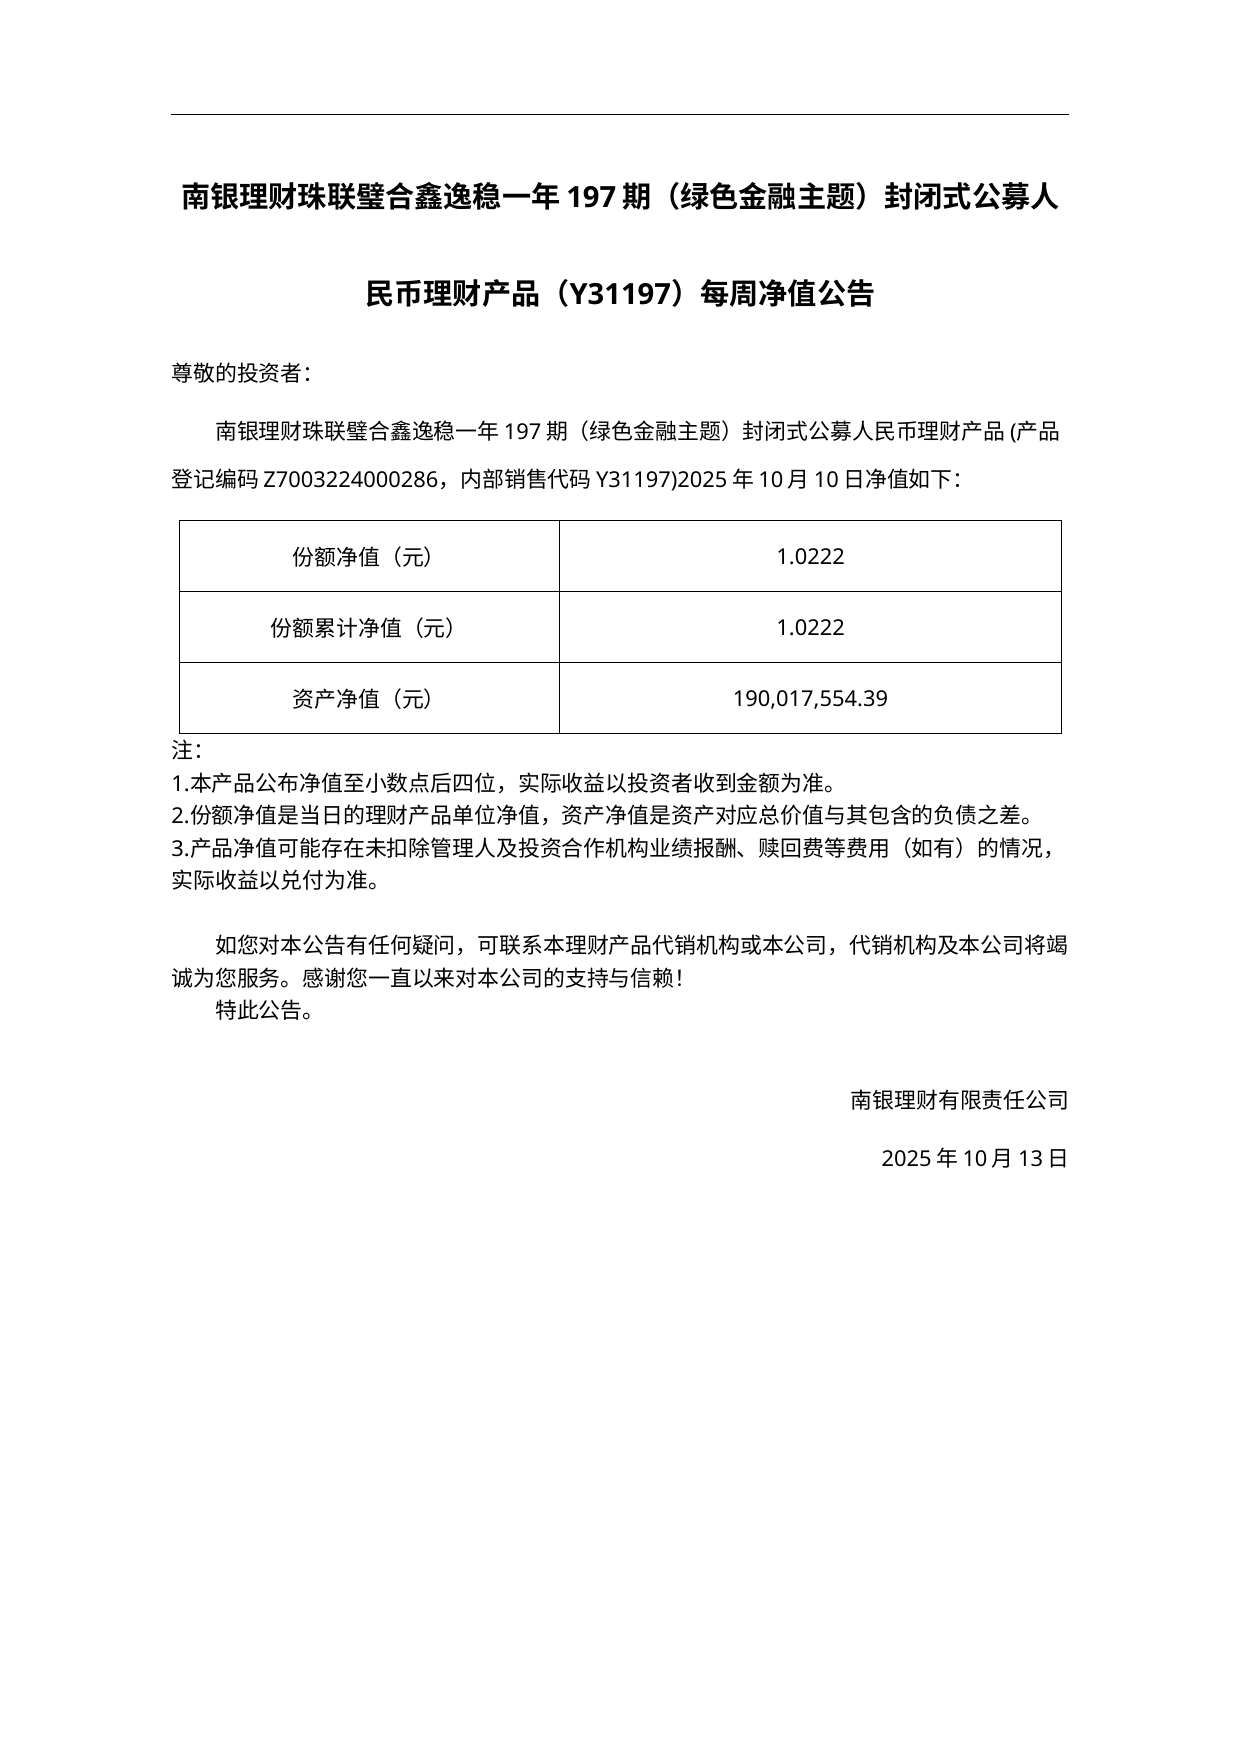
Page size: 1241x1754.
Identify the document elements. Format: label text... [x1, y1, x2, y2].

table_header 份额净值（元） [180, 521, 559, 591]
text 尊敬的投资者： [171, 355, 1069, 388]
table_cell 份额累计净值（元） [180, 592, 559, 662]
table_cell 190,017,554.39 [560, 663, 1061, 733]
text 1.本产品公布净值至小数点后四位，实际收益以投资者收到金额为准。 [171, 765, 1069, 798]
text 2.份额净值是当日的理财产品单位净值，资产净值是资产对应总价值与其包含的负债之差。 [171, 798, 1069, 830]
text 注： [171, 733, 1069, 765]
text 特此公告。 [171, 993, 1069, 1025]
text 2025年10月13日 [171, 1140, 1069, 1173]
text 如您对本公告有任何疑问，可联系本理财产品代销机构或本公司，代销机构及本公司将竭诚为您服务。感谢您一直以来对本公司的支持与信赖！ [171, 928, 1069, 993]
text 南银理财珠联璧合鑫逸稳一年197期（绿色金融主题）封闭式公募人民币理财产品 (产品登记编码Z7003224000286，内部销售代码Y31197)2025年10月10日净值如下： [171, 413, 1069, 494]
table_cell 资产净值（元） [180, 663, 559, 733]
text 南银理财珠联璧合鑫逸稳一年197期（绿色金融主题）封闭式公募人民币理财产品（Y31197）每周净值公告 [171, 162, 1069, 324]
table_header 1.0222 [560, 521, 1061, 591]
text 南银理财有限责任公司 [171, 1082, 1069, 1115]
text 3.产品净值可能存在未扣除管理人及投资合作机构业绩报酬、赎回费等费用（如有）的情况，实际收益以兑付为准。 [171, 830, 1069, 895]
table_cell 1.0222 [560, 592, 1061, 662]
